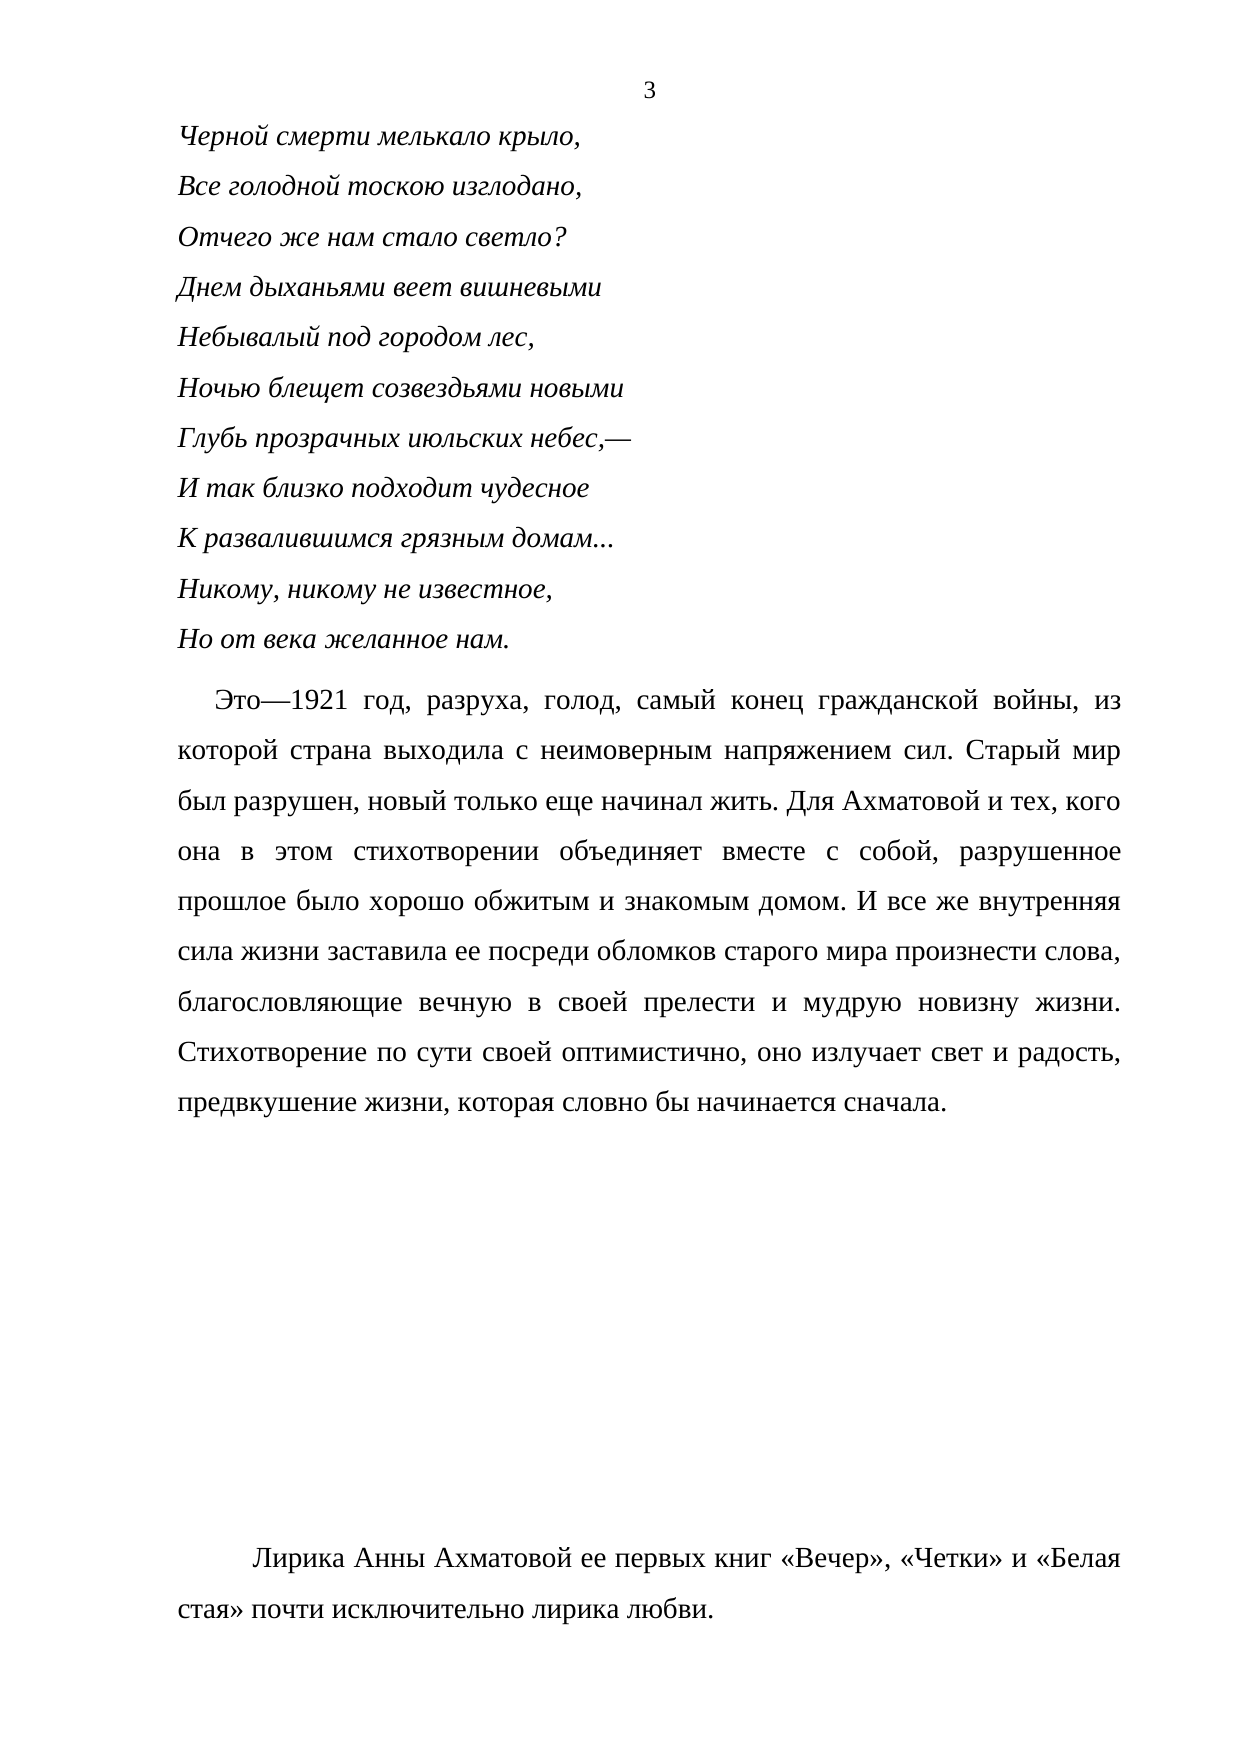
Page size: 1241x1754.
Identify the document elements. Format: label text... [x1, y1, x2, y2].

text Черной смерти мелькало крыло, [177, 118, 1122, 152]
text Все голодной тоскою изглодано, [177, 168, 1122, 202]
text Небывалый под городом лес, [177, 319, 1122, 353]
text И так близко подходит чудесное [177, 470, 1122, 504]
text Отчего же нам стало светло? [177, 219, 1122, 252]
text Никому, никому не известное, [177, 571, 1122, 604]
text К развалившимся грязным домам... [177, 521, 1122, 554]
text Лирика Анны Ахматовой ее первых книг «Вечер», «Четки» и «Белая стая» почти исключительно лирика любви. [177, 1541, 1122, 1624]
text Ночью блещет созвездьями новыми [177, 370, 1122, 403]
text Но от века желанное нам. [177, 621, 1122, 655]
text Днем дыханьями веет вишневыми [177, 269, 1122, 303]
text Глубь прозрачных июльских небес,— [177, 420, 1122, 453]
list Это—1921 год, разруха, голод, самый конец гражданской войны, из которой страна выходила с неимоверным напряжением сил. Старый мир был разрушен, новый только еще начинал жить. Для Ахматовой и тех, кого она в этом стихотворении объединяет вместе с собой, разрушенное прошлое было хорошо обжитым и знакомым домом. И все же внутренняя сила жизни заставила ее посреди обломков старого мира произнести слова, благословляющие вечную в своей прелести и мудрую новизну жизни. Стихотворение по сути своей оптимистично, оно излучает свет и радость, предвкушение жизни, которая словно бы начинается сначала. [177, 682, 1122, 1118]
